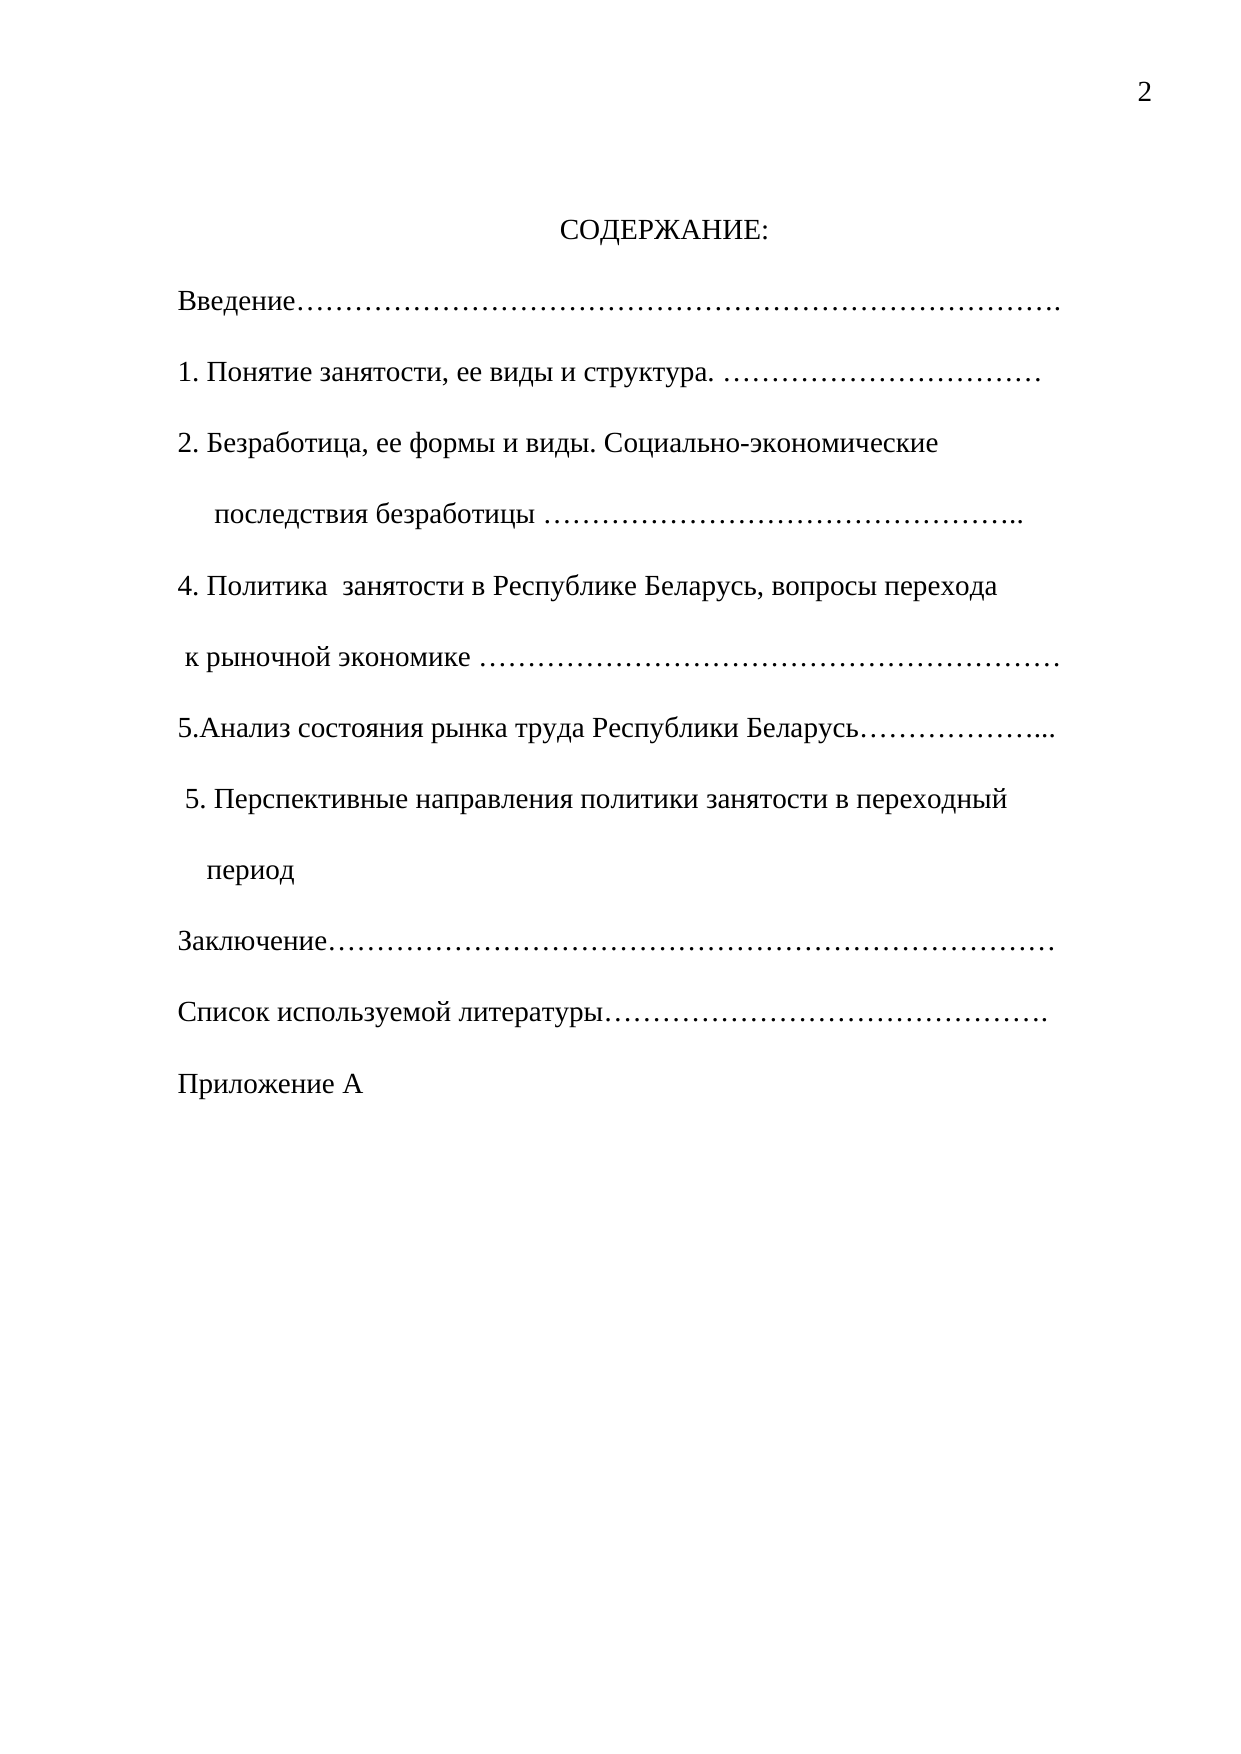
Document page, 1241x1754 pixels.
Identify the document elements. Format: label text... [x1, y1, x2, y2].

text Приложение А [177, 1066, 1152, 1099]
text Введение……………………………………………………………………. [177, 283, 1152, 317]
text 5.Анализ состояния рынка труда Республики Беларусь………………... [177, 710, 1152, 743]
text 1. Понятие занятости, ее виды и структура. …………………………… [177, 354, 1152, 388]
text 4. Политика занятости в Республике Беларусь, вопросы перехода [177, 568, 1152, 601]
text период [177, 852, 1152, 886]
text 5. Перспективные направления политики занятости в переходный [177, 781, 1152, 815]
text Заключение………………………………………………………………… [177, 923, 1152, 957]
text СОДЕРЖАНИЕ: [177, 212, 1152, 246]
text к рыночной экономике …………………………………………………… [177, 639, 1152, 672]
text Список используемой литературы………………………………………. [177, 994, 1152, 1028]
text 2. Безработица, ее формы и виды. Социально-экономические [177, 425, 1152, 459]
text последствия безработицы ………………………………………….. [207, 497, 1152, 530]
